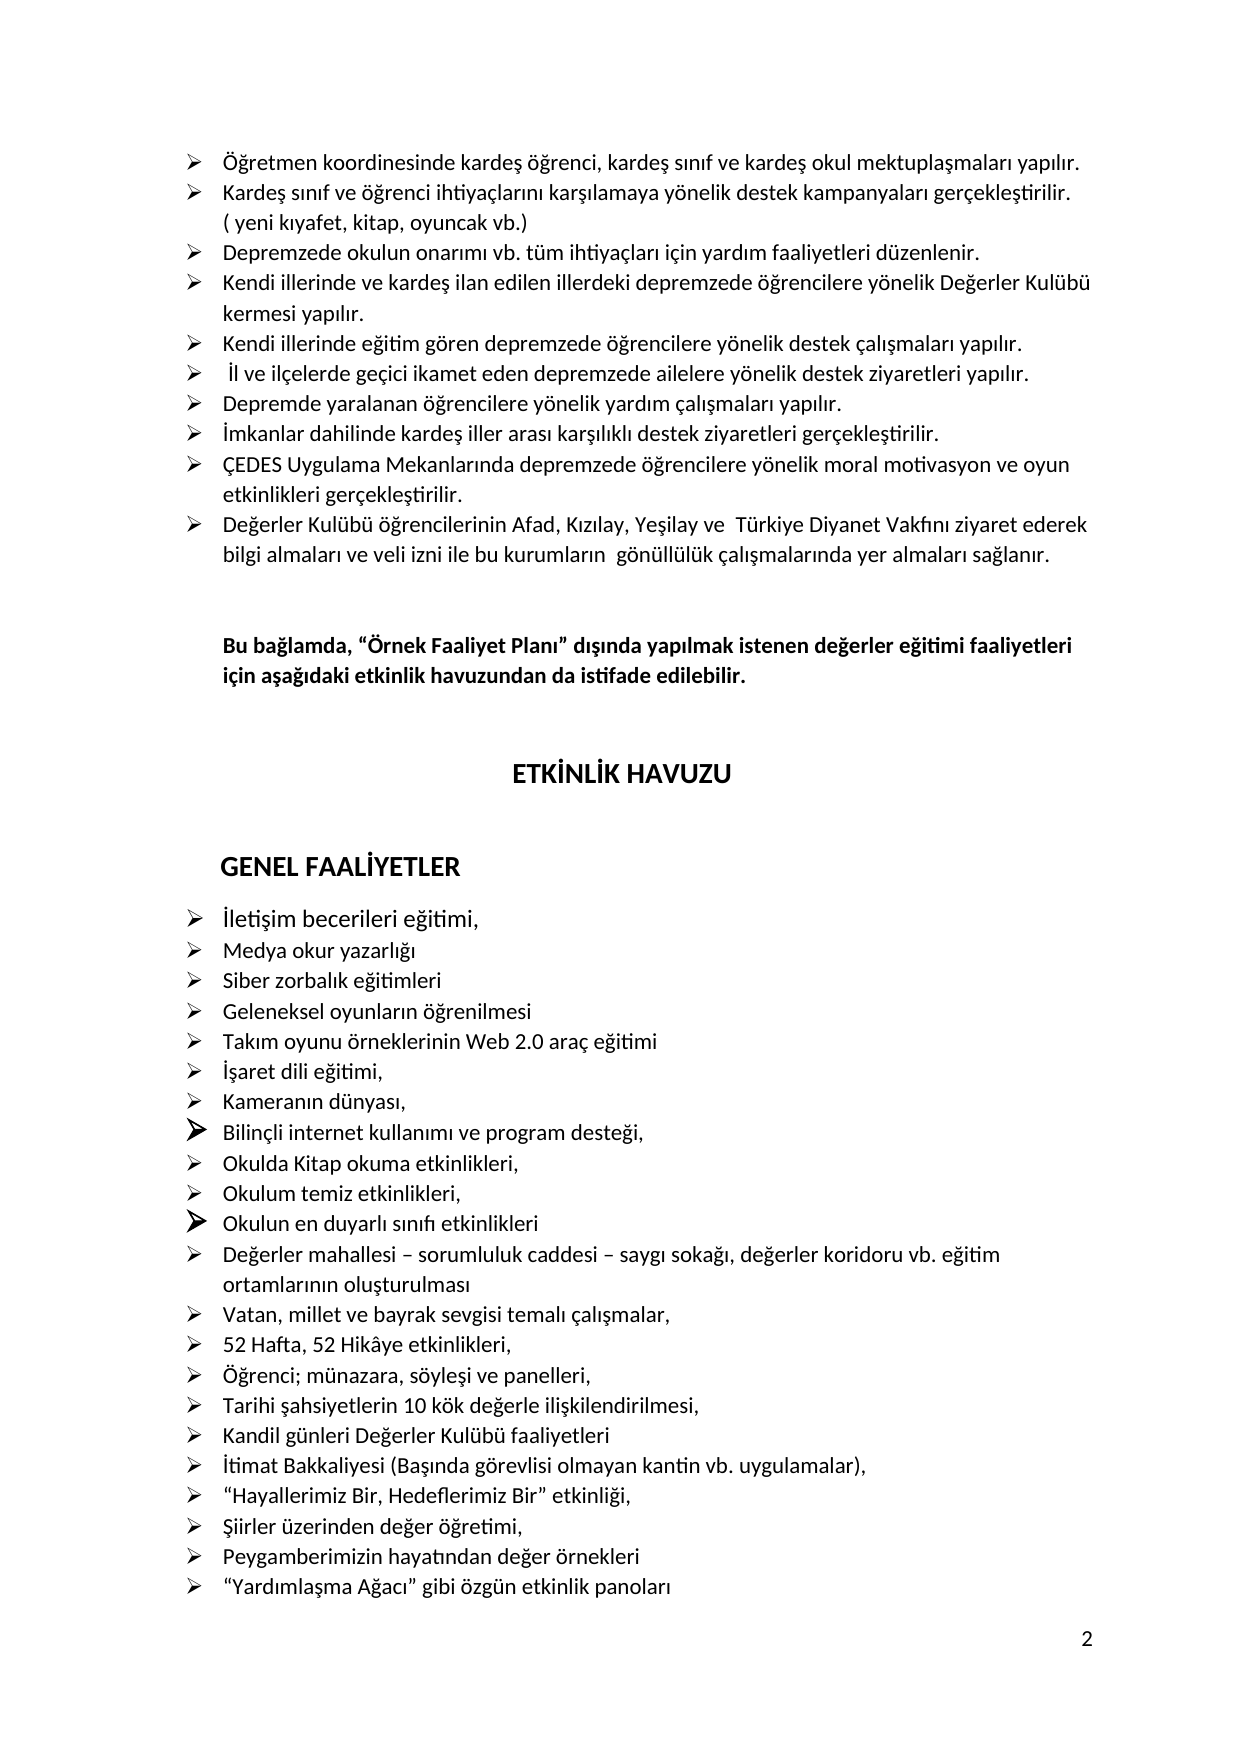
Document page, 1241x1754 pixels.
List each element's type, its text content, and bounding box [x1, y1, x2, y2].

list Depremzede okulun onarımı vb. tüm ihtiyaçları için yardım faaliyetleri düzenlenir. [185, 238, 1093, 266]
text GENEL FAALİYETLER [148, 848, 1093, 884]
list İl ve ilçelerde geçici ikamet eden depremzede ailelere yönelik destek ziyaretleri yapılır. [185, 359, 1093, 387]
list 52 Hafta, 52 Hikâye etkinlikleri, [185, 1331, 1093, 1359]
list ETKİNLİK HAVUZU [223, 755, 1093, 791]
list Okulda Kitap okuma etkinlikleri, [185, 1149, 1093, 1177]
list Kendi illerinde ve kardeş ilan edilen illerdeki depremzede öğrencilere yönelik Değerler Kulübü kermesi yapılır. [185, 268, 1093, 327]
list İşaret dili eğitimi, [185, 1057, 1093, 1085]
list Vatan, millet ve bayrak sevgisi temalı çalışmalar, [185, 1300, 1093, 1328]
list Siber zorbalık eğitimleri [185, 967, 1093, 995]
list Medya okur yazarlığı [185, 936, 1093, 964]
list Depremde yaralanan öğrencilere yönelik yardım çalışmaları yapılır. [185, 389, 1093, 417]
list İmkanlar dahilinde kardeş iller arası karşılıklı destek ziyaretleri gerçekleştirilir. [185, 419, 1093, 447]
list ÇEDES Uygulama Mekanlarında depremzede öğrencilere yönelik moral motivasyon ve oyun etkinlikleri gerçekleştirilir. [185, 450, 1093, 508]
list Geleneksel oyunların öğrenilmesi [185, 997, 1093, 1025]
list Kardeş sınıf ve öğrenci ihtiyaçlarını karşılamaya yönelik destek kampanyaları gerçekleştirilir. ( yeni kıyafet, kitap, oyuncak vb.) [185, 178, 1093, 236]
list Peygamberimizin hayatından değer örnekleri [185, 1542, 1093, 1570]
list İletişim becerileri eğitimi, [185, 903, 1093, 934]
list Değerler mahallesi – sorumluluk caddesi – saygı sokağı, değerler koridoru vb. eğitim ortamlarının oluşturulması [185, 1240, 1093, 1298]
list Kandil günleri Değerler Kulübü faaliyetleri [185, 1421, 1093, 1449]
list Kendi illerinde eğitim gören depremzede öğrencilere yönelik destek çalışmaları yapılır. [185, 329, 1093, 357]
list Öğrenci; münazara, söyleşi ve panelleri, [185, 1361, 1093, 1389]
list Bilinçli internet kullanımı ve program desteği, [185, 1118, 1093, 1146]
list “Hayallerimiz Bir, Hedeflerimiz Bir” etkinliği, [185, 1482, 1093, 1510]
list Okulum temiz etkinlikleri, [185, 1179, 1093, 1207]
list “Yardımlaşma Ağacı” gibi özgün etkinlik panoları [185, 1572, 1093, 1600]
list Okulun en duyarlı sınıfı etkinlikleri [185, 1209, 1093, 1238]
list Takım oyunu örneklerinin Web 2.0 araç eğitimi [185, 1027, 1093, 1055]
list Bu bağlamda, “Örnek Faaliyet Planı” dışında yapılmak istenen değerler eğitimi faaliyetleri için aşağıdaki etkinlik havuzundan da istifade edilebilir. [223, 631, 1093, 689]
list İtimat Bakkaliyesi (Başında görevlisi olmayan kantin vb. uygulamalar), [185, 1451, 1093, 1479]
list Tarihi şahsiyetlerin 10 kök değerle ilişkilendirilmesi, [185, 1391, 1093, 1419]
list Kameranın dünyası, [185, 1087, 1093, 1116]
list Değerler Kulübü öğrencilerinin Afad, Kızılay, Yeşilay ve Türkiye Diyanet Vakfını ziyaret ederek bilgi almaları ve veli izni ile bu kurumların gönüllülük çalışmalarında yer almaları sağlanır. [185, 510, 1093, 568]
list Şiirler üzerinden değer öğretimi, [185, 1512, 1093, 1540]
list Öğretmen koordinesinde kardeş öğrenci, kardeş sınıf ve kardeş okul mektuplaşmaları yapılır. [185, 148, 1093, 176]
